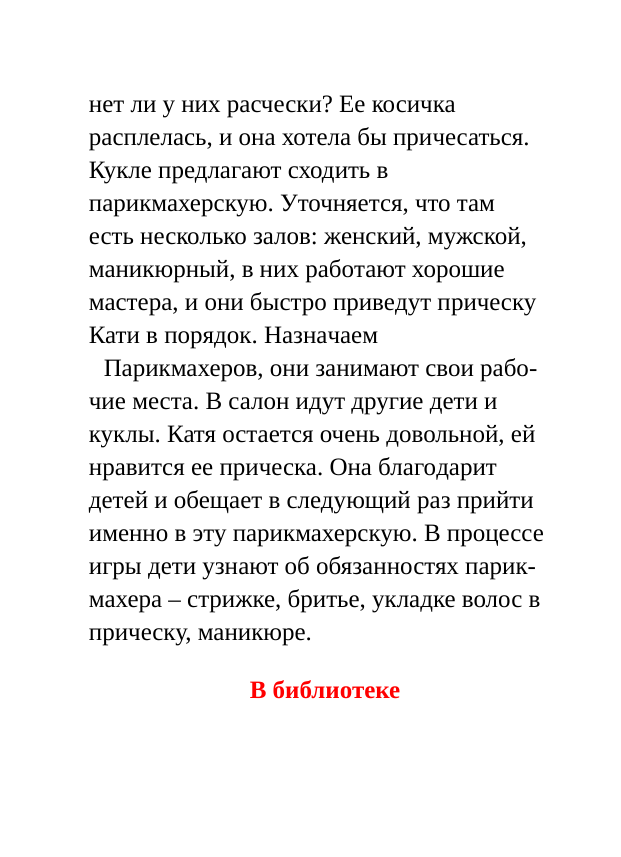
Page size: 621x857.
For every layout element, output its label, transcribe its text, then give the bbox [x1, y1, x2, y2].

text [89, 89, 546, 348]
text В библиотеке [89, 675, 546, 704]
text Парикмахеров, они занимают свои рабочие места. В салон идут другие дети и куклы. Катя остается очень довольной, ей нравится ее прическа. Она благодарит детей и обещает в следующий раз прийти именно в эту парикмахерскую. В процессе игры дети узнают об обязанностях парикмахера – стрижке, бритье, укладке волос в прическу, маникюре. [89, 353, 546, 646]
